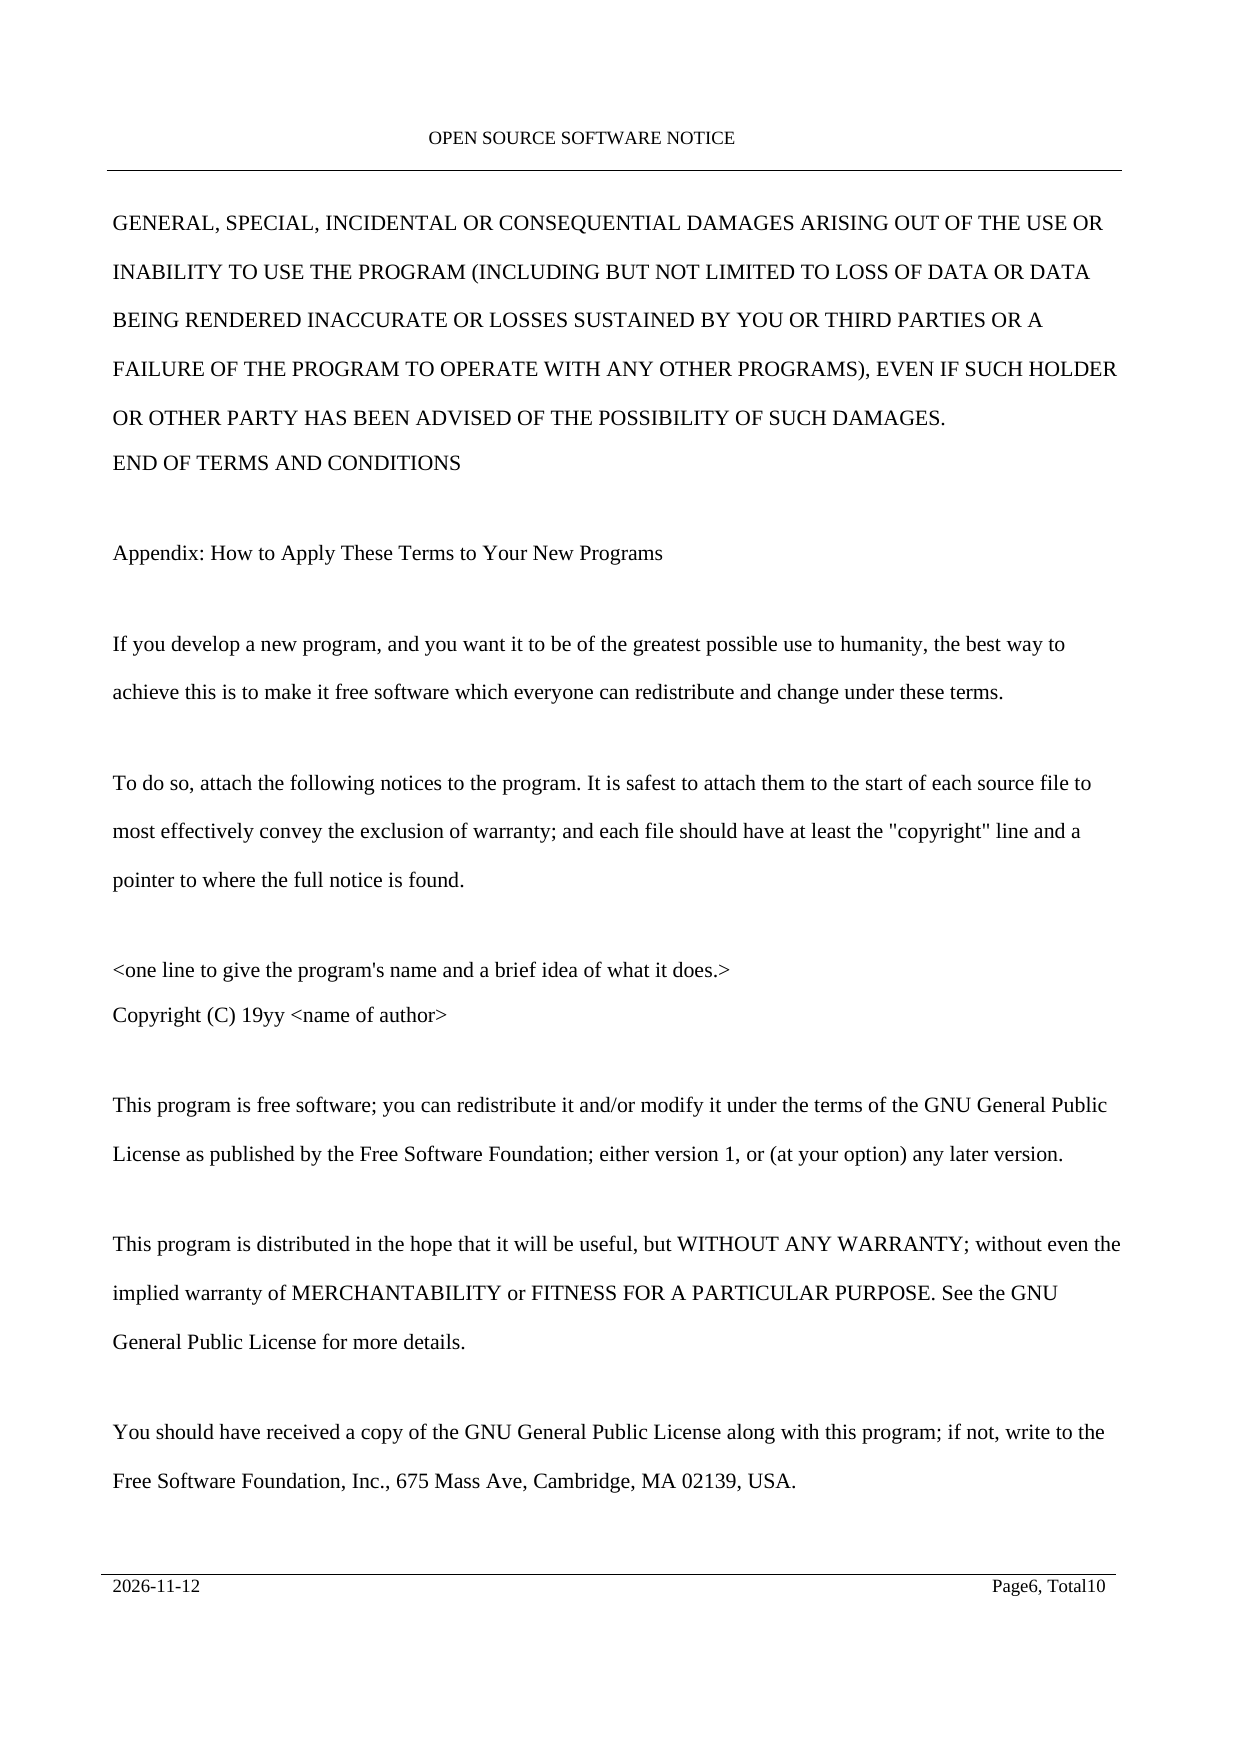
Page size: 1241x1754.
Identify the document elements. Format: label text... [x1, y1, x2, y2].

text <one line to give the program's name and a brief idea of what it does.> [112, 953, 1128, 986]
text This program is free software; you can redistribute it and/or modify it under the terms of the GNU General Public License as published by the Free Software Foundation; either version 1, or (at your option) any later version. [112, 1089, 1128, 1170]
text You should have received a copy of the GNU General Public License along with this program; if not, write to the Free Software Foundation, Inc., 675 Mass Ave, Cambridge, MA 02139, USA. [112, 1416, 1128, 1497]
text Copyright (C) 19yy <name of author> [112, 999, 1128, 1031]
text END OF TERMS AND CONDITIONS [112, 446, 1128, 479]
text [112, 206, 1128, 434]
text Appendix: How to Apply These Terms to Your New Programs [112, 537, 1128, 569]
text If you develop a new program, and you want it to be of the greatest possible use to humanity, the best way to achieve this is to make it free software which everyone can redistribute and change under these terms. [112, 627, 1128, 708]
text To do so, attach the following notices to the program. It is safest to attach them to the start of each source file to most effectively convey the exclusion of warranty; and each file should have at least the "copyright" line and a pointer to where the full notice is found. [112, 766, 1128, 896]
text This program is distributed in the hope that it will be useful, but WITHOUT ANY WARRANTY; without even the implied warranty of MERCHANTABILITY or FITNESS FOR A PARTICULAR PURPOSE. See the GNU General Public License for more details. [112, 1228, 1128, 1358]
